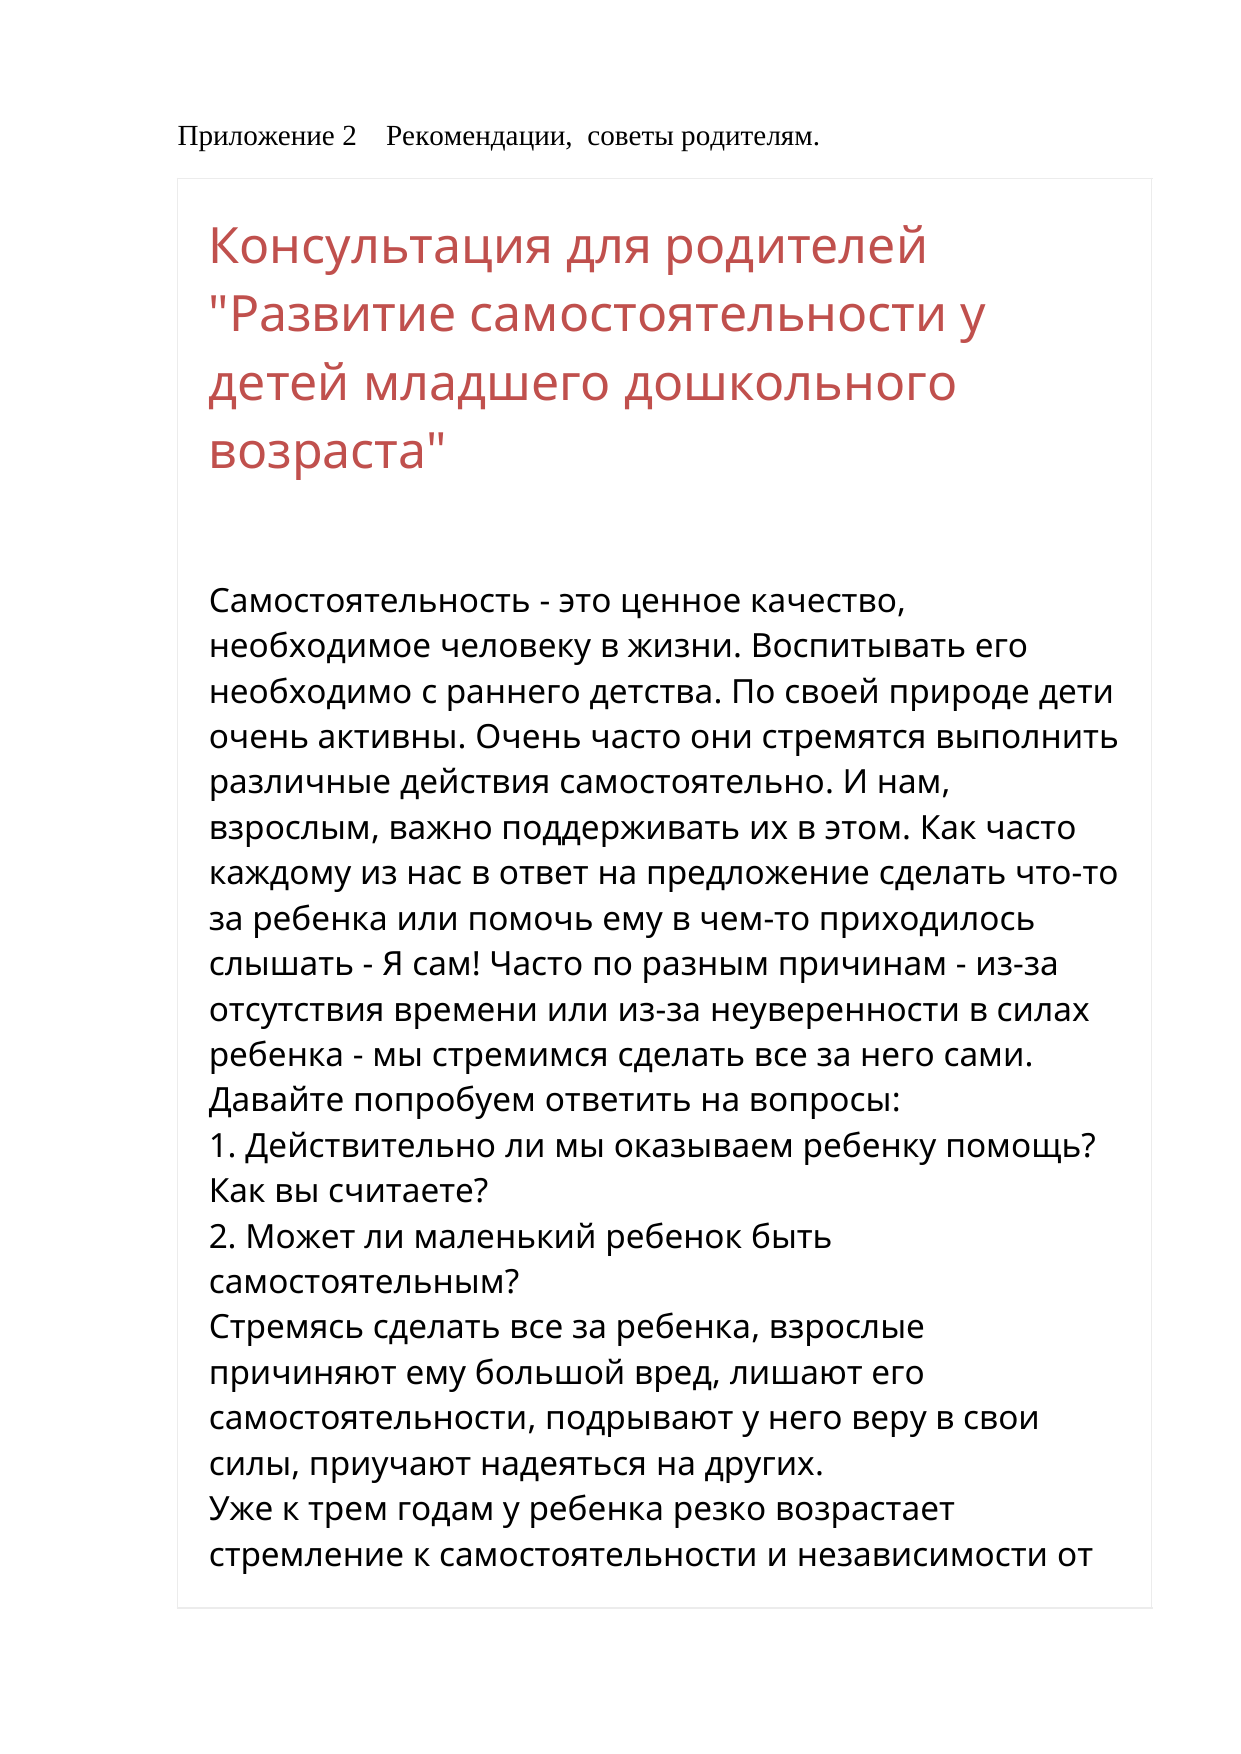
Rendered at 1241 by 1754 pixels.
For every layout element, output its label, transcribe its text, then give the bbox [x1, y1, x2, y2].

text Приложение 2 Рекомендации, советы родителям. [177, 118, 1152, 152]
table_header Консультация для родителей "Развитие самостоятельности у детей младшего дошкольного возраста" [178, 179, 1151, 545]
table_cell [178, 545, 1151, 1607]
